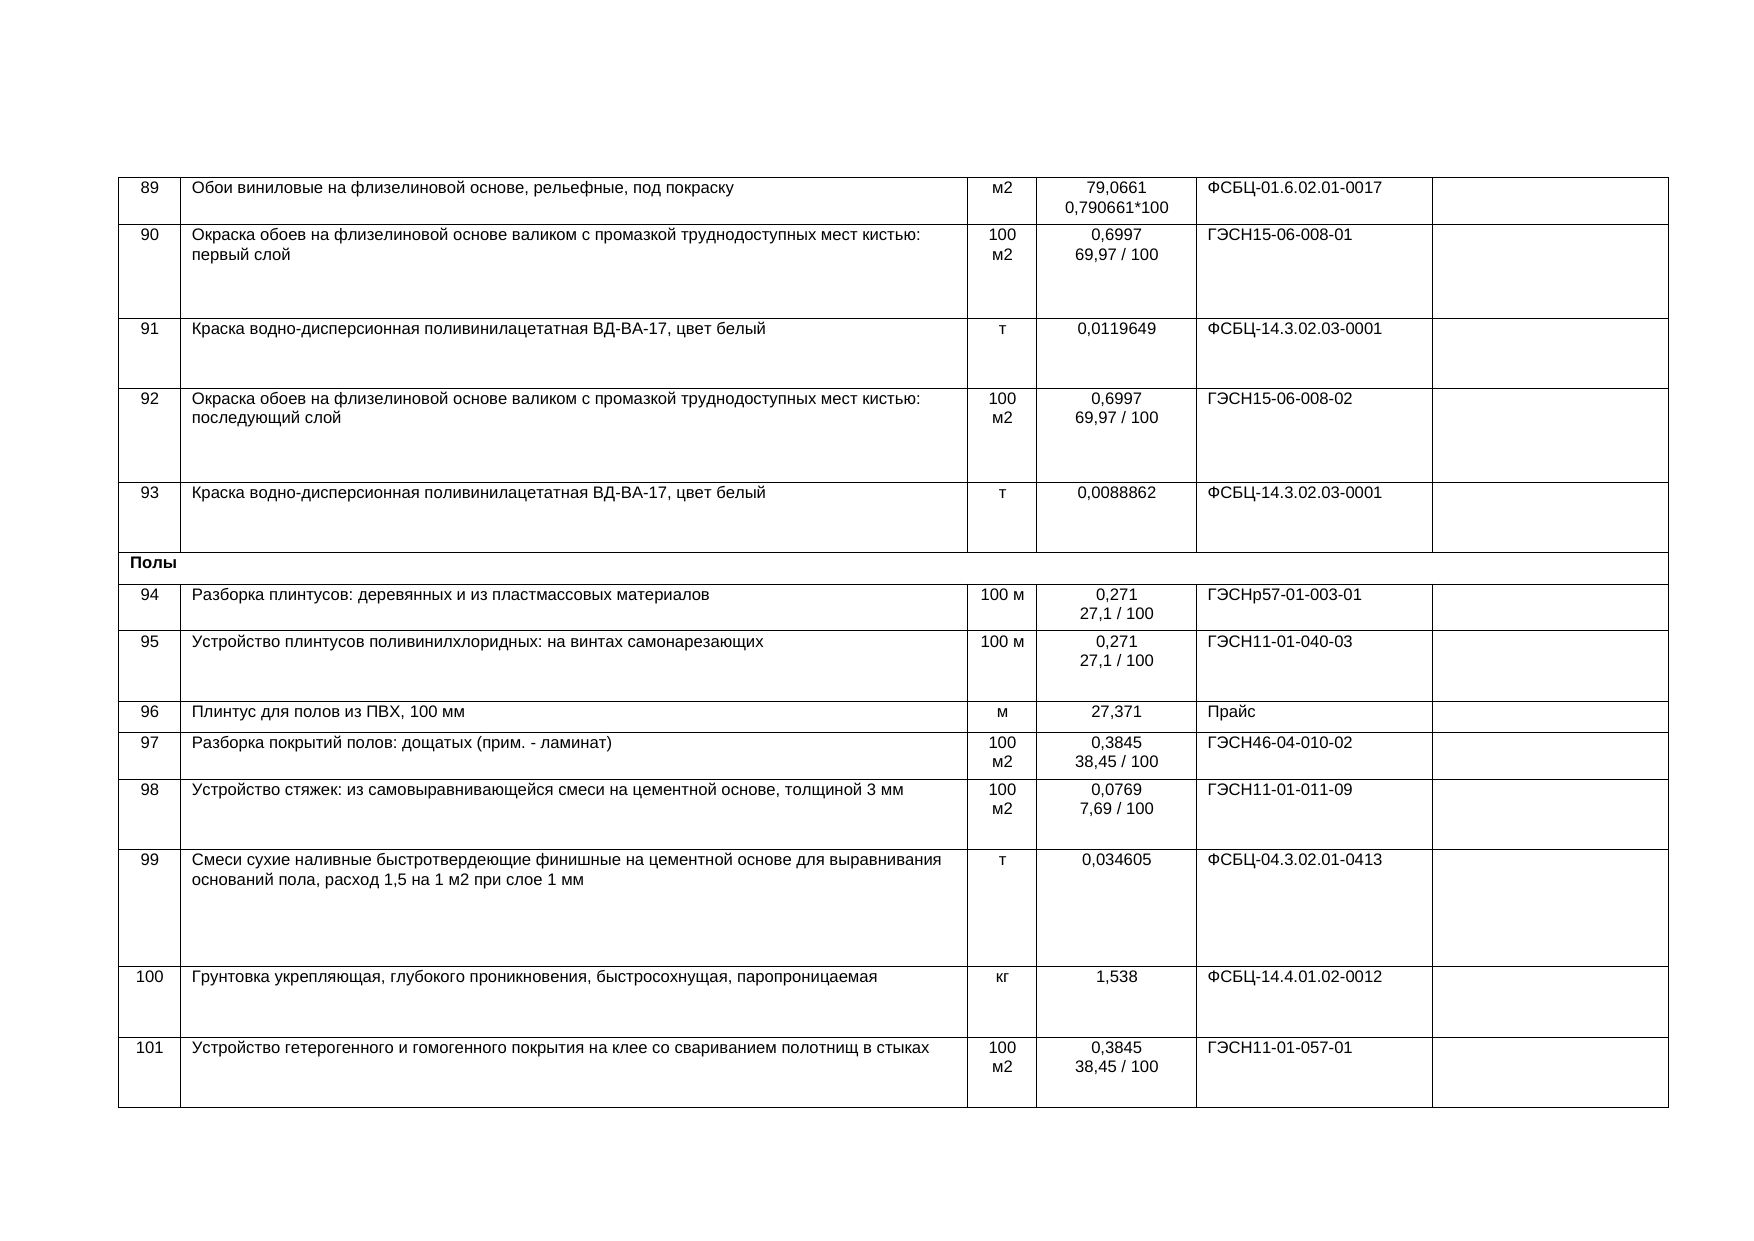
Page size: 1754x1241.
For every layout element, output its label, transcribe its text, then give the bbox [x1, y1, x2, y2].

table_cell Обои виниловые на флизелиновой основе, рельефные, под покраску [181, 178, 967, 224]
table_cell [1433, 225, 1668, 318]
table_cell ГЭСН11-01-040-03 [1197, 631, 1432, 701]
table_cell 0,6997 69,97 / 100 [1037, 389, 1196, 482]
table_cell Устройство гетерогенного и гомогенного покрытия на клее со свариванием полотнищ в стыках [181, 1038, 967, 1107]
table_cell Окраска обоев на флизелиновой основе валиком с промазкой труднодоступных мест кистью: первый слой [181, 225, 967, 318]
table_cell ФСБЦ-04.3.02.01-0413 [1197, 850, 1432, 966]
table_cell кг [968, 967, 1036, 1037]
table_cell 93 [119, 483, 180, 552]
table_cell 100 [119, 967, 180, 1037]
table_cell 0,0088862 [1037, 483, 1196, 552]
table_cell Краска водно-дисперсионная поливинилацетатная ВД-ВА-17, цвет белый [181, 319, 967, 388]
table_cell 100 м2 [968, 780, 1036, 849]
table_cell 27,371 [1037, 702, 1196, 732]
table_cell м2 [968, 178, 1036, 224]
table_cell т [968, 850, 1036, 966]
table_cell [1433, 389, 1668, 482]
table_cell 100 м [968, 585, 1036, 630]
table_cell ФСБЦ-14.4.01.02-0012 [1197, 967, 1432, 1037]
table_cell [1433, 585, 1668, 630]
table_cell 100 м2 [968, 1038, 1036, 1107]
table_cell 79,0661 0,790661*100 [1037, 178, 1196, 224]
table_cell [1433, 1038, 1668, 1107]
table_cell Краска водно-дисперсионная поливинилацетатная ВД-ВА-17, цвет белый [181, 483, 967, 552]
table_cell 0,271 27,1 / 100 [1037, 585, 1196, 630]
table_cell Смеси сухие наливные быстротвердеющие финишные на цементной основе для выравнивания оснований пола, расход 1,5 на 1 м2 при слое 1 мм [181, 850, 967, 966]
table_cell [1433, 319, 1668, 388]
table_cell т [968, 319, 1036, 388]
table_cell [1433, 483, 1668, 552]
table_cell ГЭСН15-06-008-02 [1197, 389, 1432, 482]
table_cell Плинтус для полов из ПВХ, 100 мм [181, 702, 967, 732]
table_cell ГЭСН15-06-008-01 [1197, 225, 1432, 318]
table_cell 0,0769 7,69 / 100 [1037, 780, 1196, 849]
table_cell 95 [119, 631, 180, 701]
table_cell ФСБЦ-14.3.02.03-0001 [1197, 483, 1432, 552]
table_cell 100 м2 [968, 225, 1036, 318]
table_cell 0,0119649 [1037, 319, 1196, 388]
table_cell Полы [119, 553, 1668, 583]
table_cell 91 [119, 319, 180, 388]
table_cell [1433, 850, 1668, 966]
table_cell 89 [119, 178, 180, 224]
table_cell т [968, 483, 1036, 552]
table_cell 0,3845 38,45 / 100 [1037, 1038, 1196, 1107]
table_cell [1433, 967, 1668, 1037]
table_cell Грунтовка укрепляющая, глубокого проникновения, быстросохнущая, паропроницаемая [181, 967, 967, 1037]
table_cell ГЭСН11-01-011-09 [1197, 780, 1432, 849]
table_cell ФСБЦ-01.6.02.01-0017 [1197, 178, 1432, 224]
table_cell 0,6997 69,97 / 100 [1037, 225, 1196, 318]
table_cell [1433, 702, 1668, 732]
table_cell 0,3845 38,45 / 100 [1037, 733, 1196, 779]
table_cell [1433, 733, 1668, 779]
table_cell 98 [119, 780, 180, 849]
table_cell 90 [119, 225, 180, 318]
table_cell 1,538 [1037, 967, 1196, 1037]
table_cell 100 м2 [968, 389, 1036, 482]
table_cell 97 [119, 733, 180, 779]
table_cell м [968, 702, 1036, 732]
table_cell 100 м [968, 631, 1036, 701]
table_cell 101 [119, 1038, 180, 1107]
table_cell ГЭСН11-01-057-01 [1197, 1038, 1432, 1107]
table_cell 0,271 27,1 / 100 [1037, 631, 1196, 701]
table_cell ГЭСН46-04-010-02 [1197, 733, 1432, 779]
table_cell 0,034605 [1037, 850, 1196, 966]
table_cell Окраска обоев на флизелиновой основе валиком с промазкой труднодоступных мест кистью: последующий слой [181, 389, 967, 482]
table_cell Устройство плинтусов поливинилхлоридных: на винтах самонарезающих [181, 631, 967, 701]
table_cell 92 [119, 389, 180, 482]
table_cell [1433, 780, 1668, 849]
table_cell [1433, 631, 1668, 701]
table_cell Разборка покрытий полов: дощатых (прим. - ламинат) [181, 733, 967, 779]
table_cell 96 [119, 702, 180, 732]
table_cell Устройство стяжек: из самовыравнивающейся смеси на цементной основе, толщиной 3 мм [181, 780, 967, 849]
table_cell ГЭСНр57-01-003-01 [1197, 585, 1432, 630]
table_cell ФСБЦ-14.3.02.03-0001 [1197, 319, 1432, 388]
table_cell Разборка плинтусов: деревянных и из пластмассовых материалов [181, 585, 967, 630]
table_cell Прайс [1197, 702, 1432, 732]
table_cell 99 [119, 850, 180, 966]
table_cell [1433, 178, 1668, 224]
table_cell 100 м2 [968, 733, 1036, 779]
table_cell 94 [119, 585, 180, 630]
